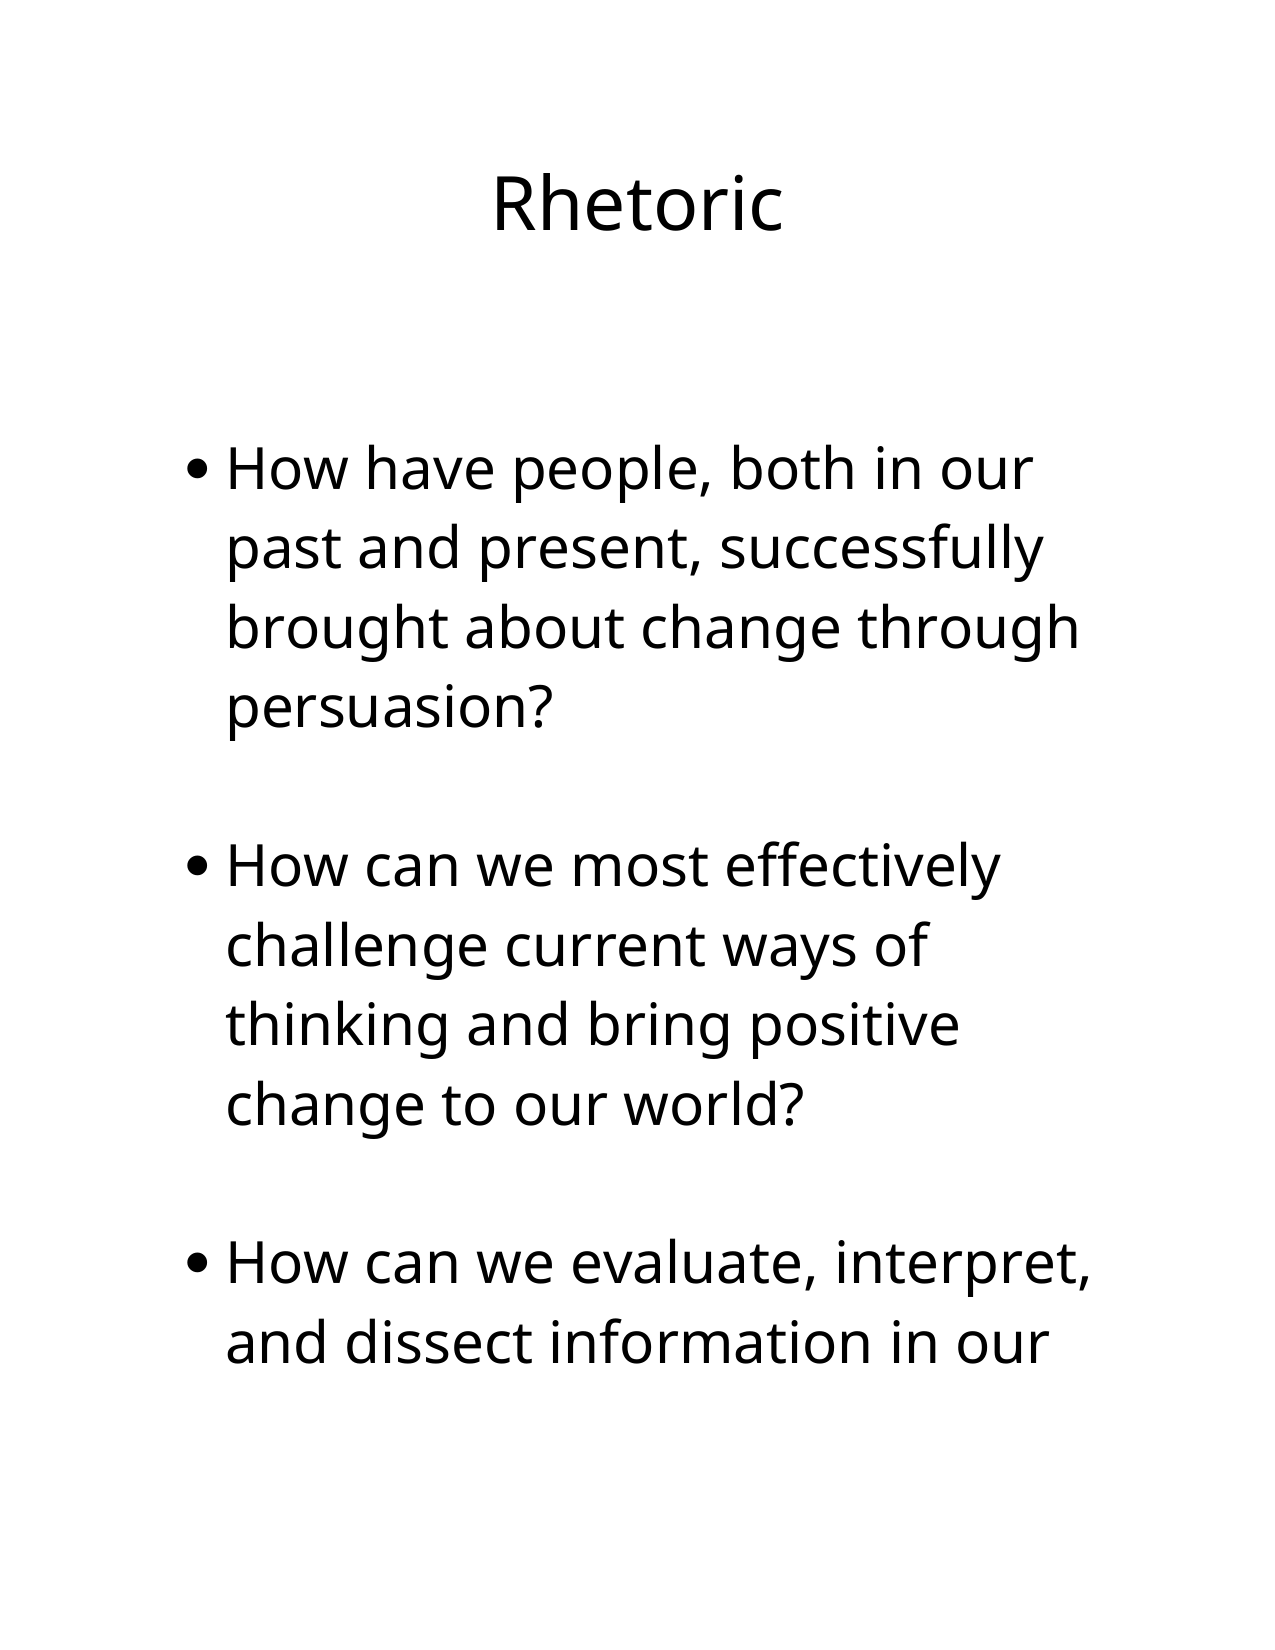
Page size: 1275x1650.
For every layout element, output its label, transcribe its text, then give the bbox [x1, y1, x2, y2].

text Rhetoric [150, 150, 1125, 252]
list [187, 1221, 1125, 1380]
list How can we most effectively challenge current ways of thinking and bring positive change to our world? [187, 824, 1125, 1142]
list How have people, both in our past and present, successfully brought about change through persuasion? [187, 427, 1125, 744]
